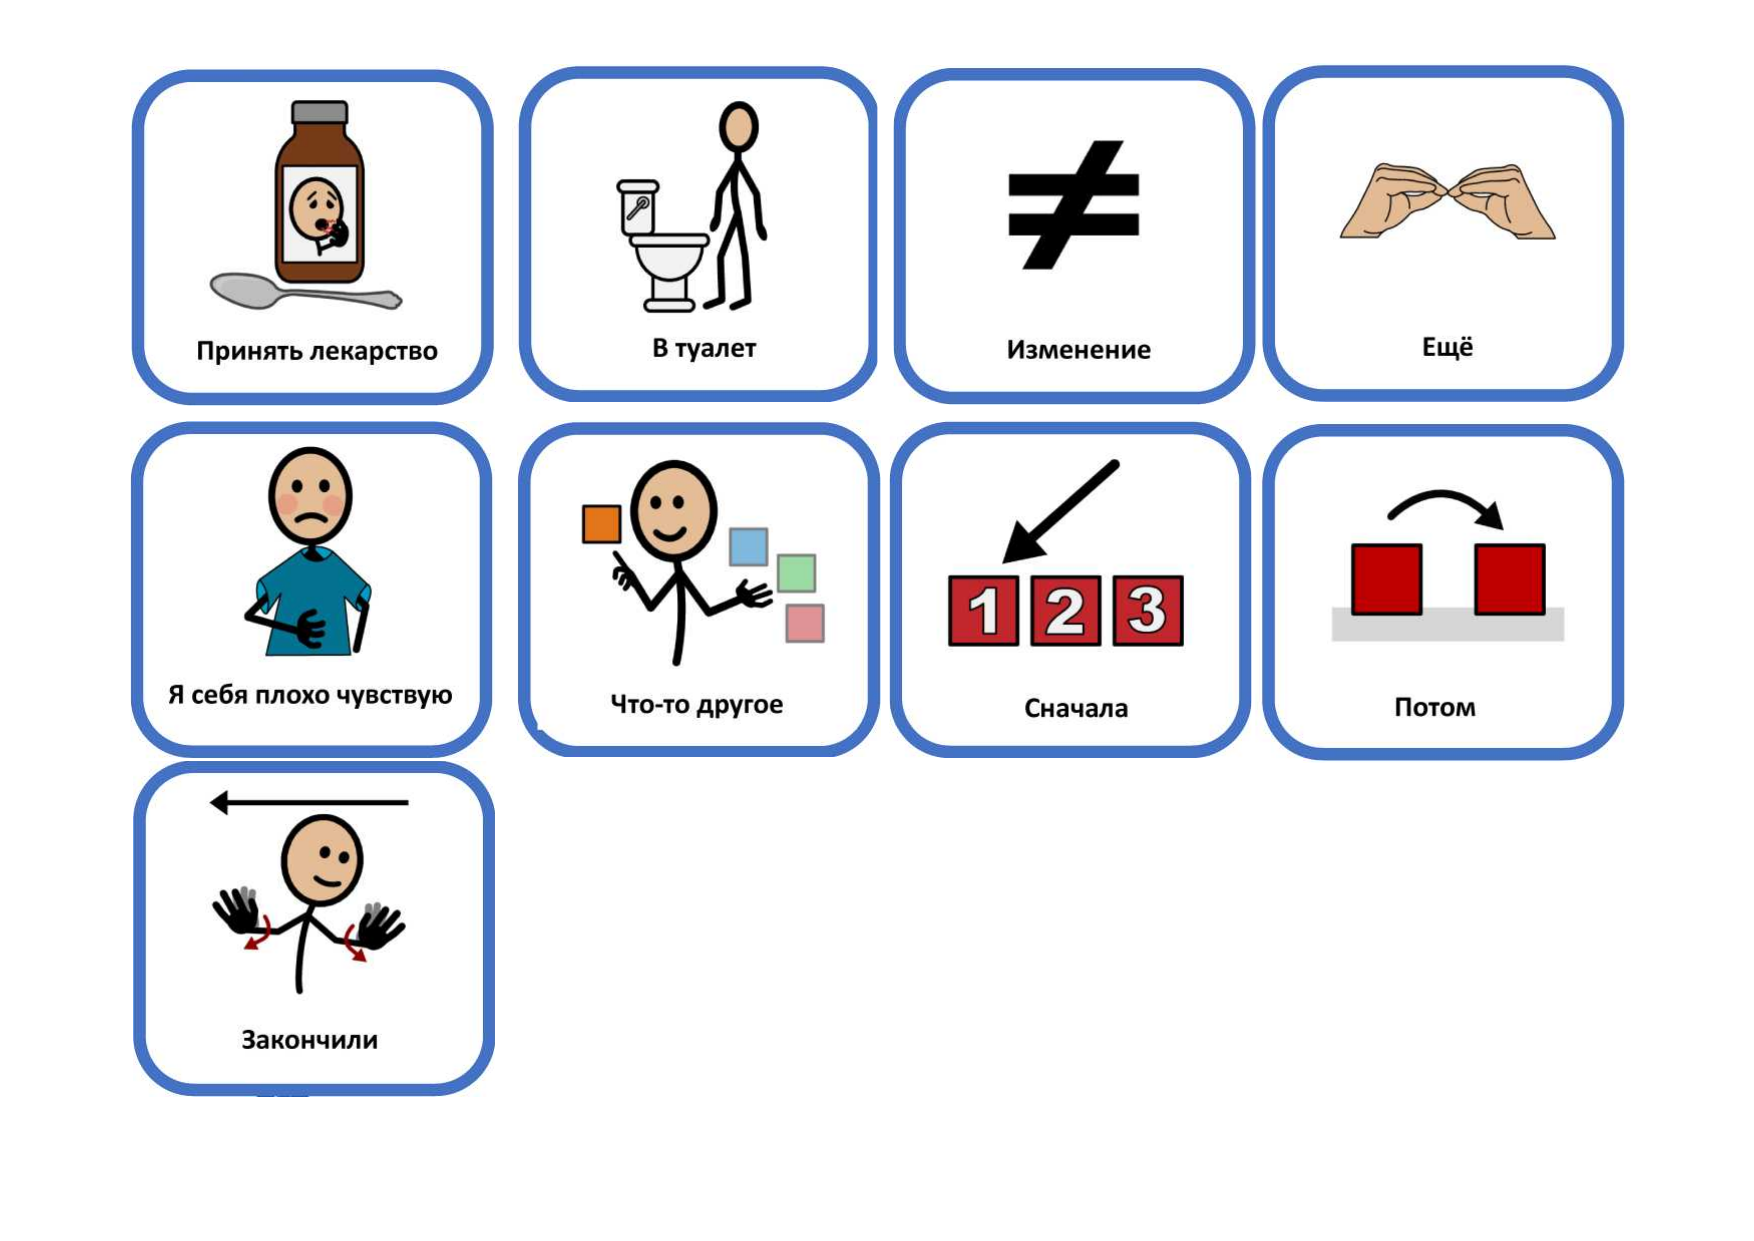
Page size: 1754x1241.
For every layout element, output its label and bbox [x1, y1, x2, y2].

picture [130, 421, 495, 1097]
picture [511, 64, 878, 402]
picture [893, 65, 1258, 405]
picture [1261, 63, 1639, 402]
picture [516, 420, 881, 757]
picture [889, 420, 1252, 758]
picture [131, 66, 495, 406]
picture [1255, 421, 1627, 763]
